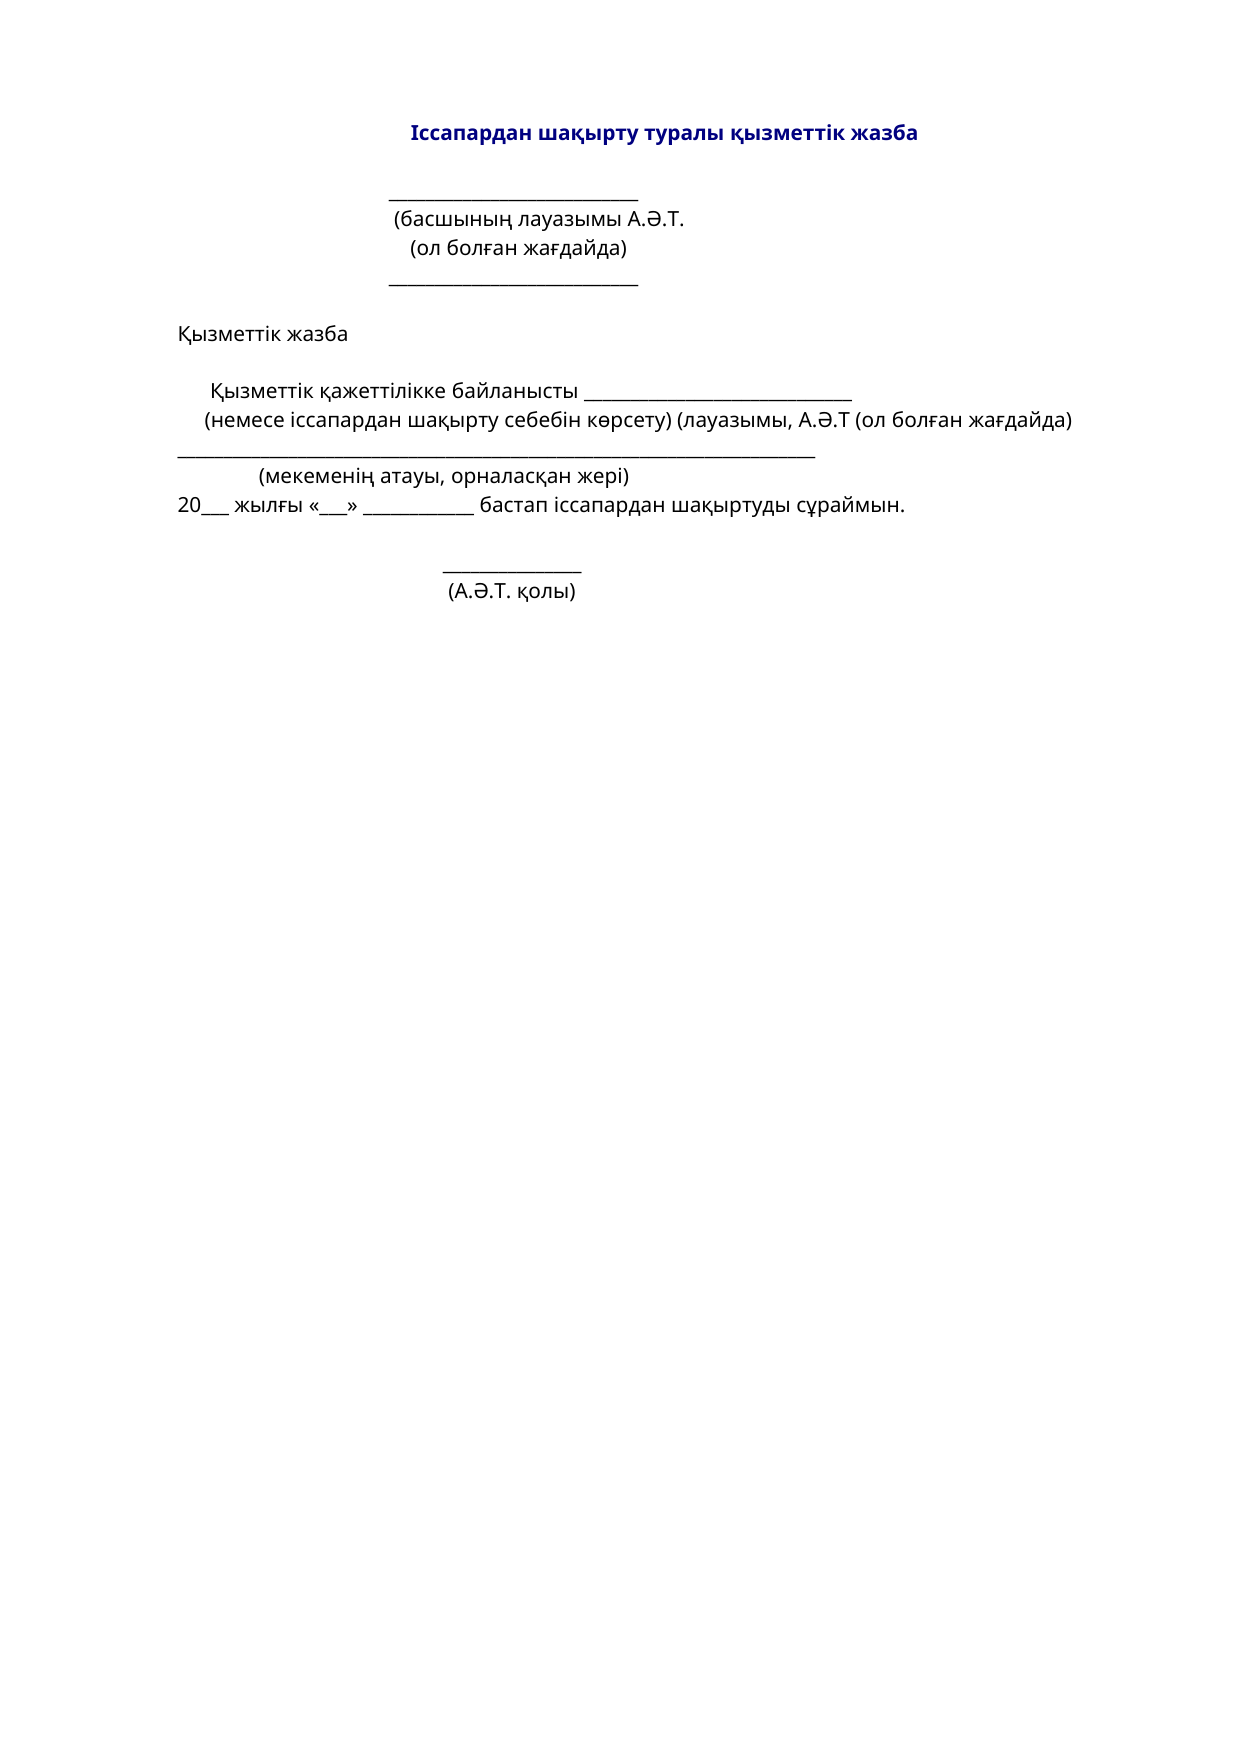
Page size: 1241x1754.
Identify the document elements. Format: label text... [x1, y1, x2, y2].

text ___________________________ (басшының лауазымы А.Ә.Т. (ол болған жағдайда) ___________________________ [177, 176, 1152, 289]
text Қызметтік жазба [177, 319, 1152, 347]
text _______________ (А.Ә.Т. қолы) [177, 548, 1152, 604]
text Қызметтік қажеттілікке байланысты _____________________________ (немесе іссапардан шақырту себебін көрсету) (лауазымы, А.Ә.Т (ол болған жағдайда) _____________________________________________________________________ (мекеменің атауы, орналасқан жері) 20___ жылғы «___» ____________ бастап іссапардан шақыртуды сұраймын. [177, 376, 1152, 518]
text Іссапардан шақырту туралы қызметтік жазба [177, 118, 1152, 147]
